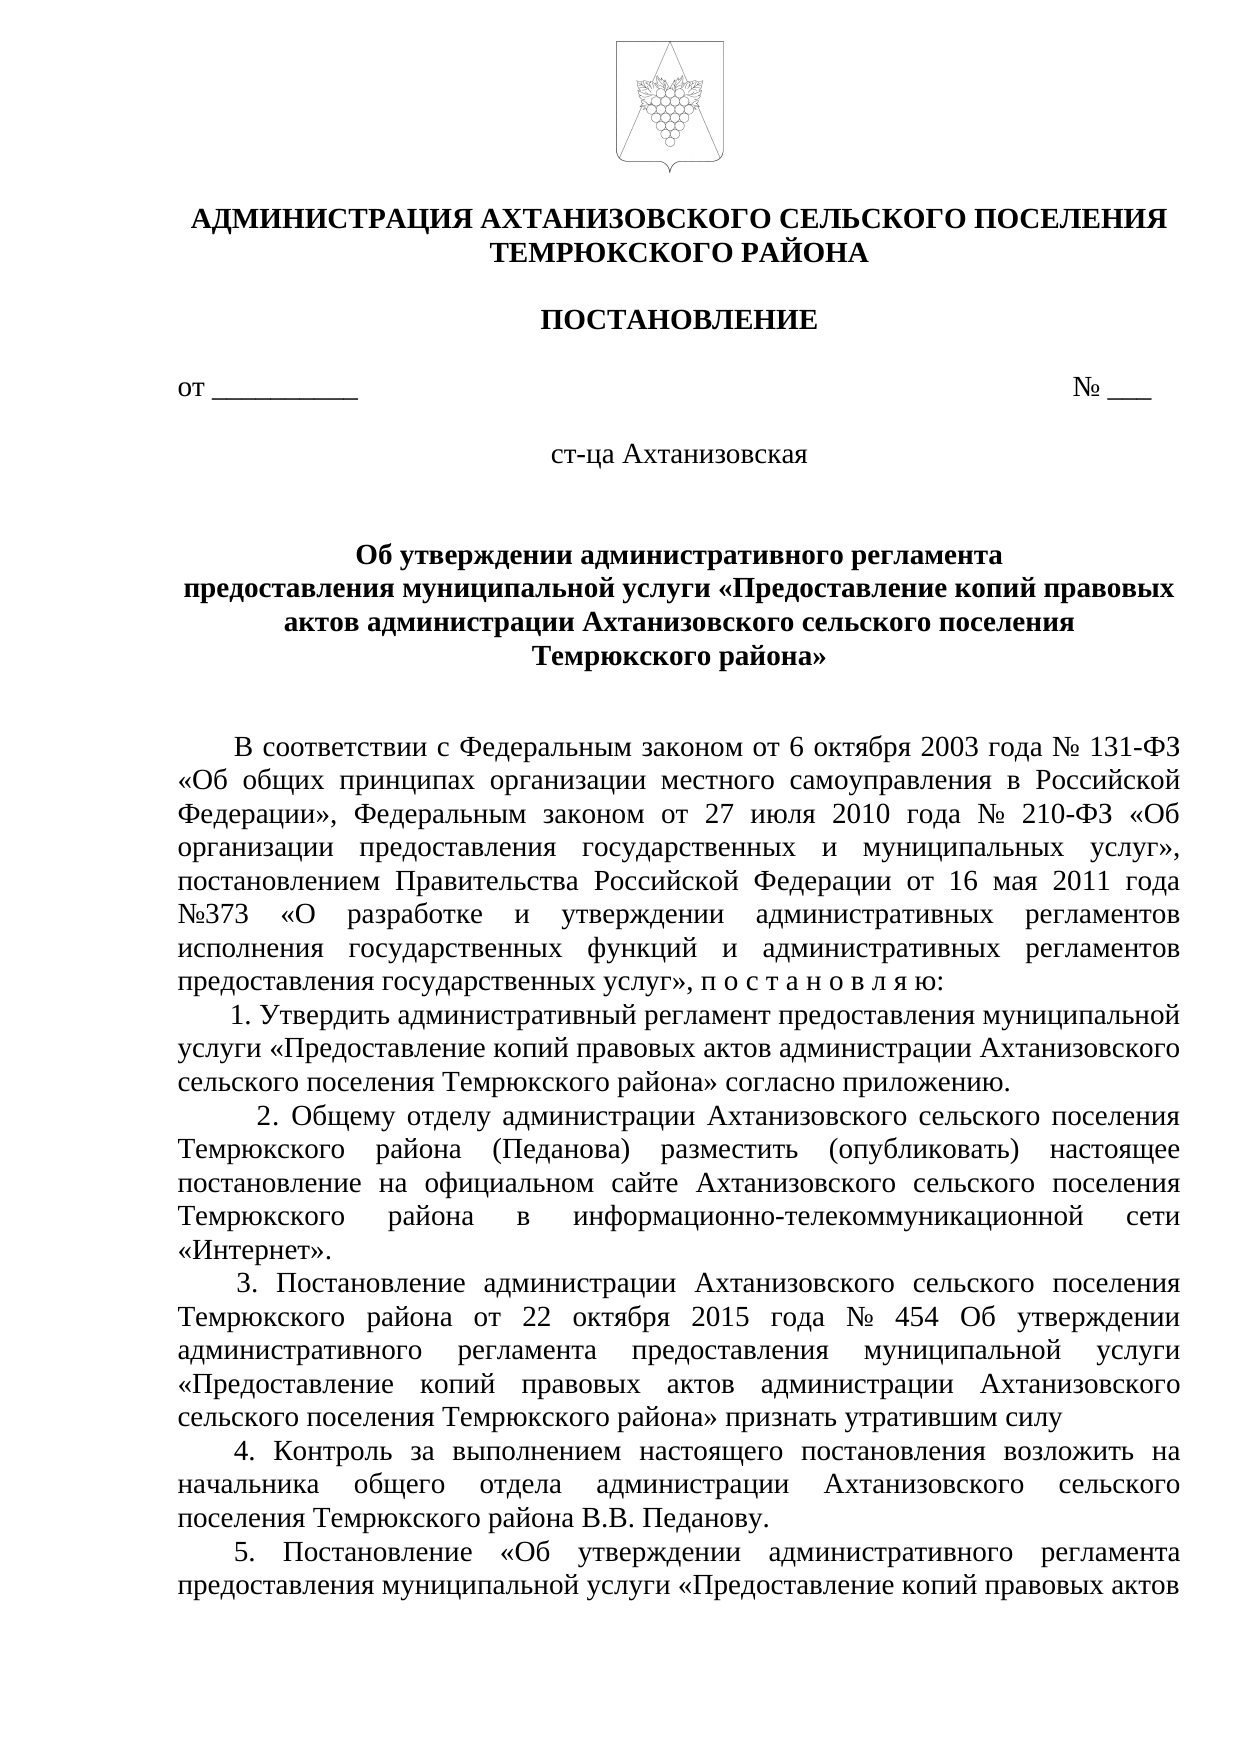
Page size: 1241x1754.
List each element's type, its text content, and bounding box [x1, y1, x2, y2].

text Темрюкского района» [177, 638, 1181, 671]
text Об утверждении административного регламента [177, 537, 1181, 571]
text АДМИНИСТРАЦИЯ АХТАНИЗОВСКОГО СЕЛЬСКОГО ПОСЕЛЕНИЯ [177, 202, 1181, 235]
text ст-ца Ахтанизовская [177, 436, 1181, 470]
text 3. Постановление администрации Ахтанизовского сельского поселения Темрюкского района от 22 октября 2015 года № 454 Об утверждении административного регламента предоставления муниципальной услуги «Предоставление копий правовых актов администрации Ахтанизовского сельского поселения Темрюкского района» признать утратившим силу [177, 1265, 1181, 1433]
text ТЕМРЮКСКОГО РАЙОНА [177, 235, 1181, 269]
text от __________ № ___ [177, 369, 1181, 403]
text 2. Общему отделу администрации Ахтанизовского сельского поселения Темрюкского района (Педанова) разместить (опубликовать) настоящее постановление на официальном сайте Ахтанизовского сельского поселения Темрюкского района в информационно-телекоммуникационной сети «Интернет». [177, 1098, 1181, 1265]
text 4. Контроль за выполнением настоящего постановления возложить на начальника общего отдела администрации Ахтанизовского сельского поселения Темрюкского района В.В. Педанову. [177, 1433, 1181, 1534]
text 5. Постановление «Об утверждении административного регламента предоставления муниципальной услуги «Предоставление копий правовых актов [177, 1534, 1181, 1601]
subtitle В соответствии с Федеральным законом от 6 октября 2003 года № 131-ФЗ «Об общих принципах организации местного самоуправления в Российской Федерации», Федеральным законом от 27 июля 2010 года № 210-ФЗ «Об организации предоставления государственных и муниципальных услуг», постановлением Правительства Российской Федерации от 16 мая 2011 года №373 «О разработке и утверждении административных регламентов исполнения государственных функций и административных регламентов предоставления государственных услуг», п о с т а н о в л я ю: [177, 729, 1181, 997]
text ПОСТАНОВЛЕНИЕ [177, 302, 1181, 336]
text 1. Утвердить административный регламент предоставления муниципальной услуги «Предоставление копий правовых актов администрации Ахтанизовского сельского поселения Темрюкского района» согласно приложению. [177, 997, 1181, 1098]
text предоставления муниципальной услуги «Предоставление копий правовых актов администрации Ахтанизовского сельского поселения [177, 571, 1181, 638]
picture [616, 41, 724, 173]
